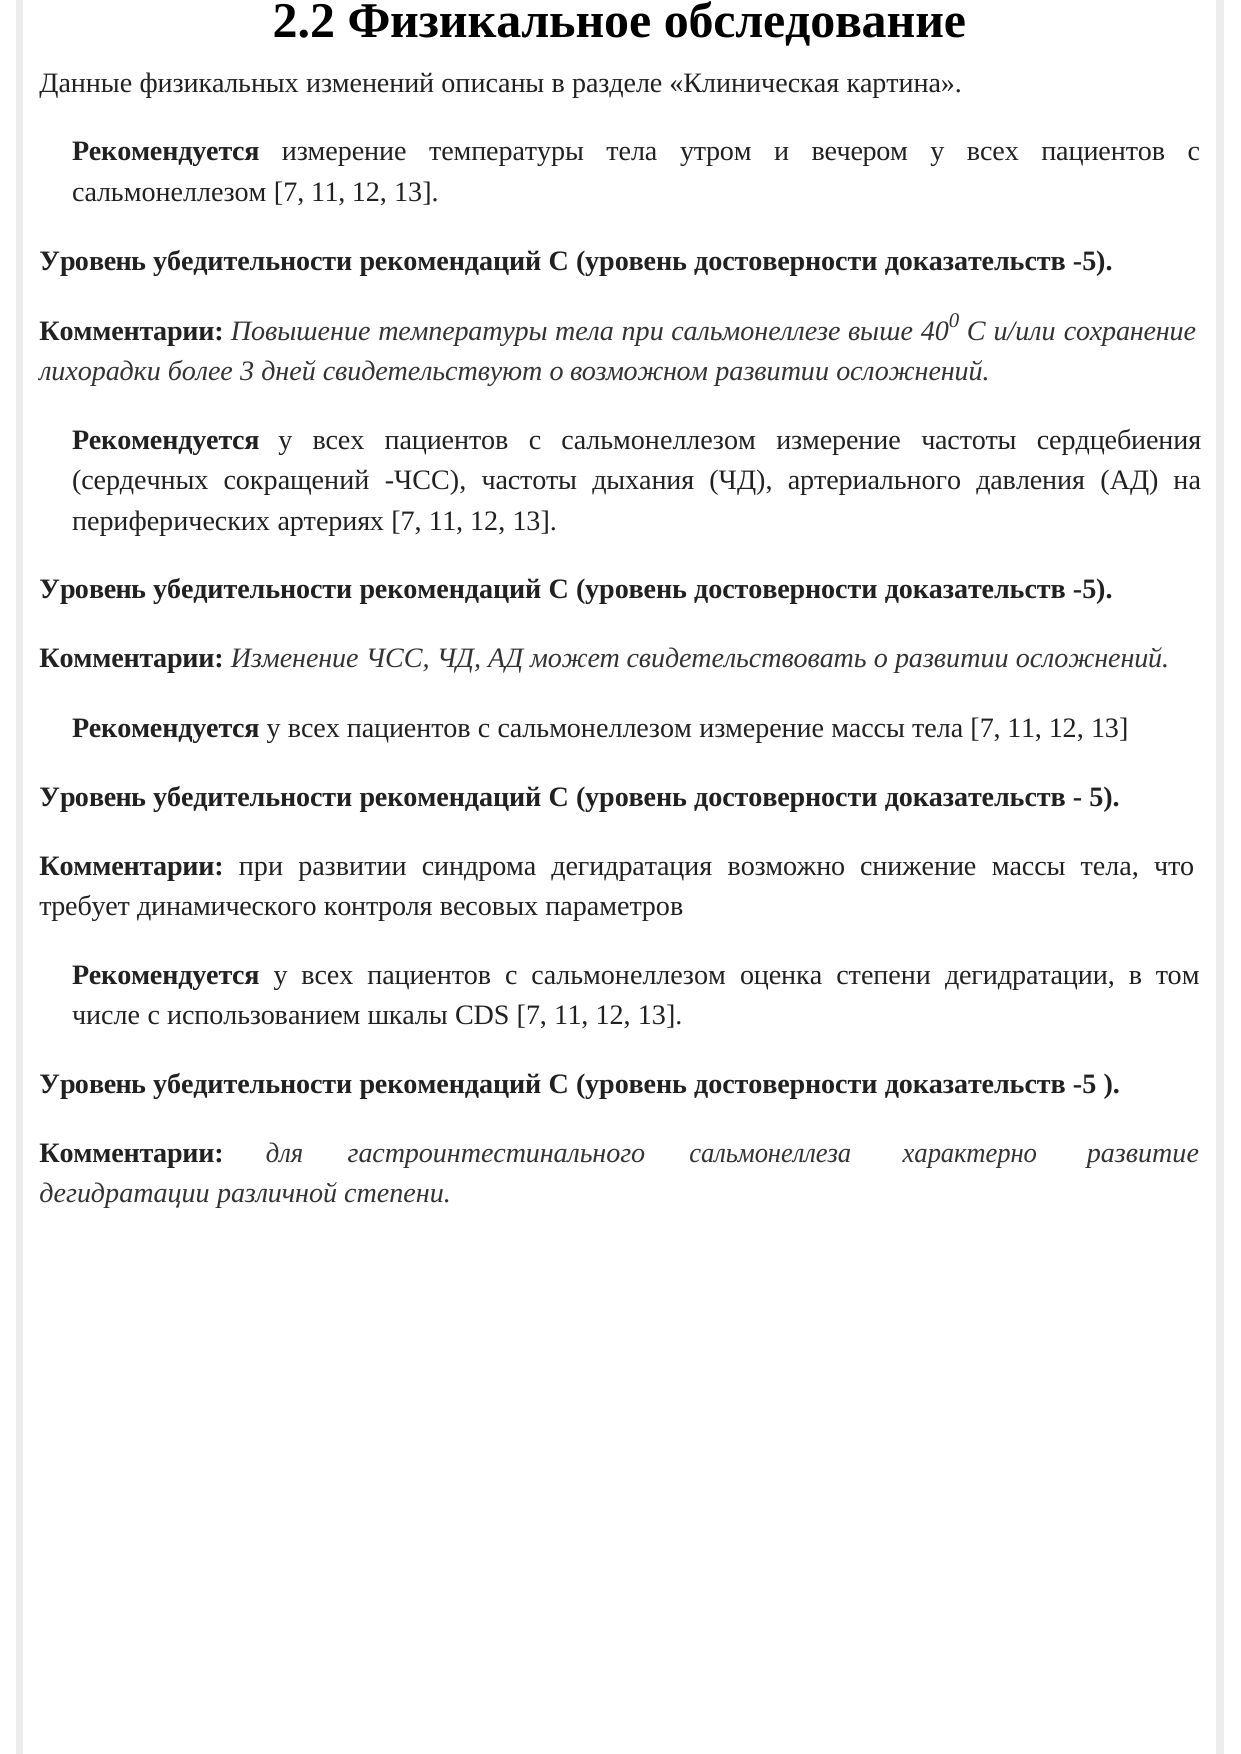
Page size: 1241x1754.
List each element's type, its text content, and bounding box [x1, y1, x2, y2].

text Комментарии: Повышение температуры тела при сальмонеллезе выше 400 С и/или сохранение лихорадки более 3 дней свидетельствуют о возможном развитии осложнений. [39, 308, 1201, 386]
text Рекомендуется у всех пациентов с сальмонеллезом оценка степени дегидратации, в том числе с использованием шкалы СDS [7, 11, 12, 13]. [72, 958, 1200, 1031]
subtitle Физикальное обследование [272, 0, 1236, 46]
text Комментарии: при развитии синдрома дегидратация возможно снижение массы тела, что требует динамического контроля весовых параметров [39, 849, 1201, 922]
text Уровень убедительности рекомендаций C (уровень достоверности доказательств -5). Комментарии: Изменение ЧСС, ЧД, АД может свидетельствовать о развитии осложнений. [39, 572, 1201, 673]
text Данные физикальных изменений описаны в разделе «Клиническая картина». [39, 66, 1236, 98]
subtitle Уровень убедительности рекомендаций C (уровень достоверности доказательств -5). [39, 244, 1236, 276]
text Рекомендуется измерение температуры тела утром и вечером у всех пациентов с сальмонеллезом [7, 11, 12, 13]. [72, 134, 1200, 207]
subtitle Уровень убедительности рекомендаций C (уровень достоверности доказательств - 5). [39, 780, 1236, 812]
text Комментарии: для гастроинтестинального сальмонеллеза характерно развитие дегидратации различной степени. [39, 1136, 1200, 1209]
subtitle Уровень убедительности рекомендаций C (уровень достоверности доказательств -5 ). [39, 1067, 1236, 1100]
text Рекомендуется у всех пациентов с сальмонеллезом измерение частоты сердцебиения (сердечных сокращений -ЧСС), частоты дыхания (ЧД), артериального давления (АД) на периферических артериях [7, 11, 12, 13]. [72, 423, 1201, 536]
text Рекомендуется у всех пациентов с сальмонеллезом измерение массы тела [7, 11, 12, 13] [72, 711, 1236, 743]
